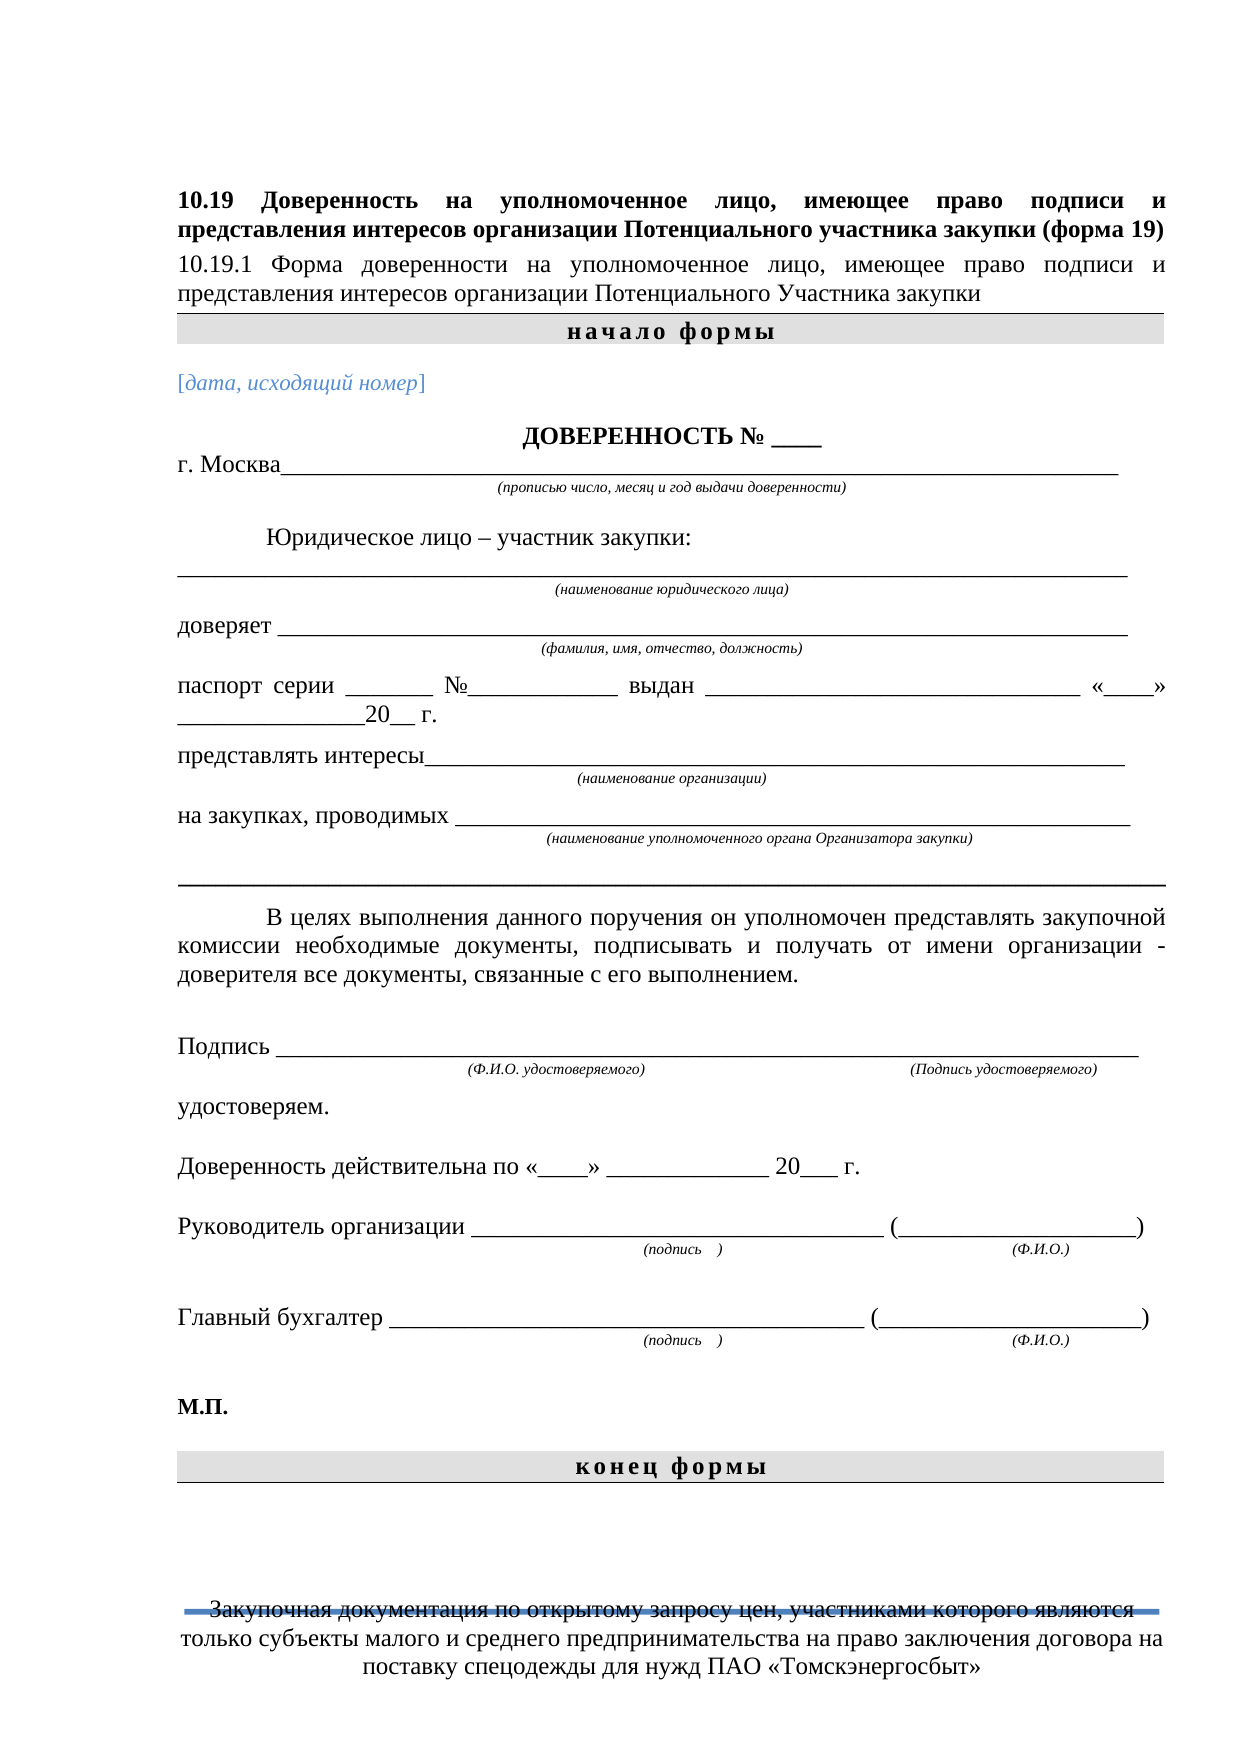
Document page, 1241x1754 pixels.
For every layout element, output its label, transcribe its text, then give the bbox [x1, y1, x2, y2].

text Подпись _____________________________________________________________________ [177, 1031, 1167, 1060]
text (подпись ) (Ф.И.О.) [472, 1331, 1167, 1362]
text (наименование юридического лица) [177, 579, 1167, 611]
text [дата, исходящий номер] [177, 369, 1167, 396]
text В целях выполнения данного поручения он уполномочен представлять закупочной комиссии необходимые документы, подписывать и получать от имени организации - доверителя все документы, связанные с его выполнением. [177, 902, 1167, 988]
text Главный бухгалтер ______________________________________ (_____________________) [177, 1302, 1167, 1331]
text паспорт серии _______ №____________ выдан ______________________________ «____» _______________20__ г. [177, 671, 1167, 728]
text (наименование организации) [177, 769, 1167, 800]
text (фамилия, имя, отчество, должность) [177, 639, 1167, 671]
text М.П. [177, 1393, 1167, 1419]
text ДОВЕРЕННОСТЬ № ____ [177, 421, 1167, 449]
text представлять интересы________________________________________________________ [177, 741, 1167, 769]
text Доверенность действительна по «____» _____________ 20___ г. [177, 1151, 1167, 1180]
text Руководитель организации _________________________________ (___________________) [177, 1211, 1167, 1240]
text (наименование уполномоченного органа Организатора закупки) [177, 829, 1167, 860]
text 10.19.1 Форма доверенности на уполномоченное лицо, имеющее право подписи и представления интересов организации Потенциального Участника закупки [177, 249, 1167, 306]
text доверяет ____________________________________________________________________ [177, 611, 1167, 639]
text (Ф.И.О. удостоверяемого) (Подпись удостоверяемого) [325, 1060, 1167, 1091]
text (прописью число, месяц и год выдачи доверенности) [177, 478, 1167, 509]
text конец формы [177, 1451, 1164, 1482]
text Юридическое лицо – участник закупки: [177, 522, 1167, 551]
text г. Москва___________________________________________________________________ [177, 449, 1167, 478]
text _______________________________________________________________________________ [177, 860, 1167, 889]
text 10.19 Доверенность на уполномоченное лицо, имеющее право подписи и представления интересов организации Потенциального участника закупки (форма 19) [177, 185, 1167, 243]
text на закупках, проводимых ______________________________________________________ [177, 800, 1167, 829]
text (подпись ) (Ф.И.О.) [472, 1240, 1167, 1271]
text ____________________________________________________________________________ [177, 551, 1167, 579]
text удостоверяем. [177, 1091, 1167, 1120]
text начало формы [177, 314, 1164, 344]
